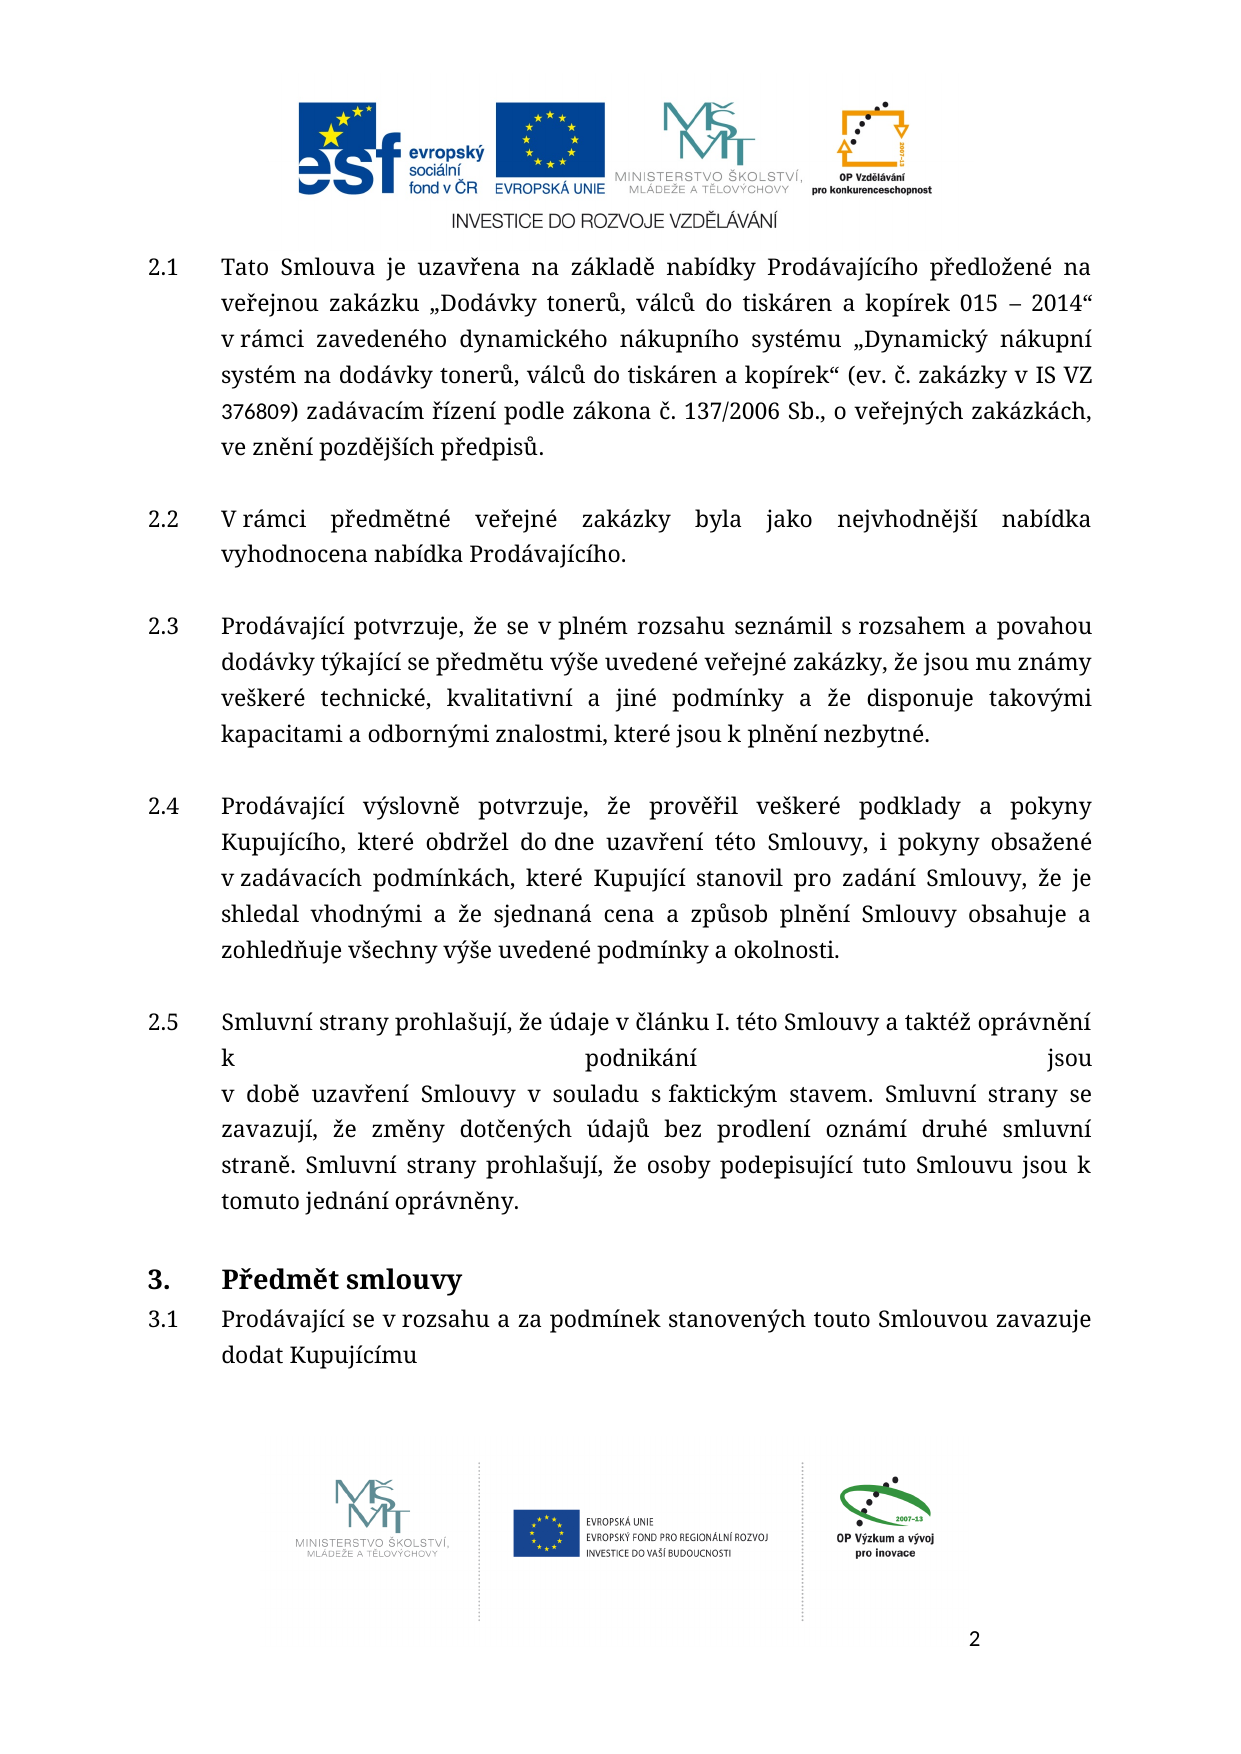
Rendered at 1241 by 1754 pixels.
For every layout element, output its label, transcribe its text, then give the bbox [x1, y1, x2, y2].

picture [260, 1436, 969, 1647]
text 3.1 Prodávající se v rozsahu a za podmínek stanovených touto Smlouvou zavazuje dodat Kupujícímu [148, 1303, 1093, 1370]
text 2.2 V rámci předmětné veřejné zakázky byla jako nejvhodnější nabídka vyhodnocena nabídka Prodávajícího. [148, 502, 1093, 570]
text 2.3 Prodávající potvrzuje, že se v plném rozsahu seznámil s rozsahem a povahou dodávky týkající se předmětu výše uvedené veřejné zakázky, že jsou mu známy veškeré technické, kvalitativní a jiné podmínky a že disponuje takovými kapacitami a odbornými znalostmi, které jsou k plnění nezbytné. [148, 610, 1093, 749]
text 2.1 Tato Smlouva je uzavřena na základě nabídky Prodávajícího předložené na veřejnou zakázku „Dodávky tonerů, válců do tiskáren a kopírek 015 – 2014“ v rámci zavedeného dynamického nákupního systému „Dynamický nákupní systém na dodávky tonerů, válců do tiskáren a kopírek“ (ev. č. zakázky v IS VZ 376809) zadávacím řízení podle zákona č. 137/2006 Sb., o veřejných zakázkách, ve znění pozdějších předpisů. [148, 251, 1093, 462]
picture [265, 73, 975, 251]
text 2.4 Prodávající výslovně potvrzuje, že prověřil veškeré podklady a pokyny Kupujícího, které obdržel do dne uzavření této Smlouvy, i pokyny obsažené v zadávacích podmínkách, které Kupující stanovil pro zadání Smlouvy, že je shledal vhodnými a že sjednaná cena a způsob plnění Smlouvy obsahuje a zohledňuje všechny výše uvedené podmínky a okolnosti. [148, 790, 1093, 965]
text 3. Předmět smlouvy [148, 1260, 1093, 1297]
text 2.5 Smluvní strany prohlašují, že údaje v článku I. této Smlouvy a taktéž oprávnění k podnikání jsou v době uzavření Smlouvy v souladu s faktickým stavem. Smluvní strany se zavazují, že změny dotčených údajů bez prodlení oznámí druhé smluvní straně. Smluvní strany prohlašují, že osoby podepisující tuto Smlouvu jsou k tomuto jednání oprávněny. [148, 1006, 1093, 1217]
